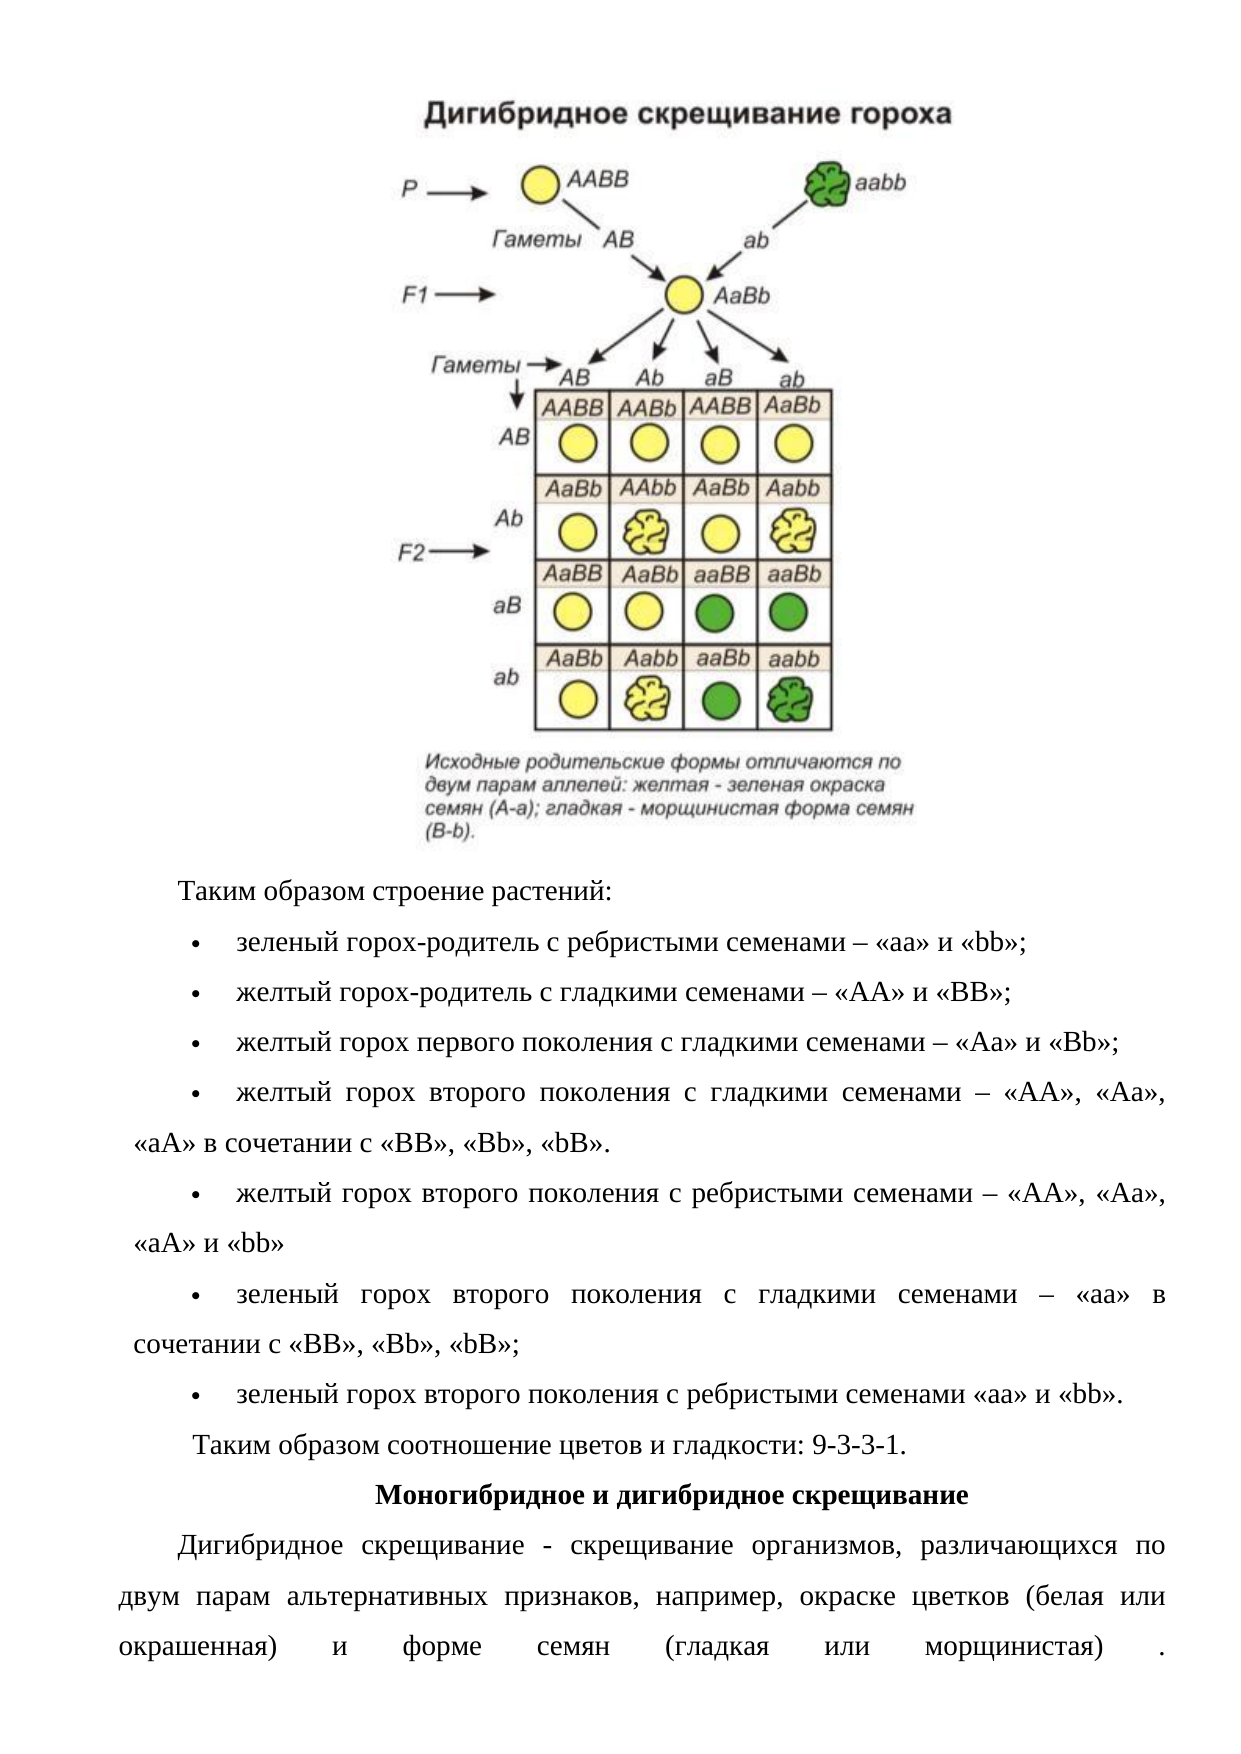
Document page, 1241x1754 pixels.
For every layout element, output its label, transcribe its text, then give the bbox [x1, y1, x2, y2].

list желтый горох первого поколения с гладкими семенами – «Аа» и «Bb»; [133, 1024, 1167, 1058]
list желтый горох второго поколения с гладкими семенами – «АА», «Аа», «аА» в сочетании с «BB», «Bb», «bB». [133, 1074, 1167, 1158]
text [118, 1527, 1167, 1662]
text Таким образом строение растений: [118, 873, 1167, 907]
picture [366, 88, 978, 859]
list зеленый горох второго поколения с ребристыми семенами «аа» и «bb». [133, 1376, 1167, 1410]
list зеленый горох-родитель с ребристыми семенами – «аа» и «bb»; [133, 924, 1167, 957]
list желтый горох второго поколения с ребристыми семенами – «АА», «Аа», «аА» и «bb» [133, 1175, 1167, 1259]
list желтый горох-родитель с гладкими семенами – «АА» и «BB»; [133, 974, 1167, 1007]
list зеленый горох второго поколения с гладкими семенами – «аа» в сочетании с «BB», «Bb», «bB»; [133, 1276, 1167, 1360]
text Таким образом соотношение цветов и гладкости: 9-3-3-1. [133, 1427, 1167, 1460]
text Моногибридное и дигибридное скрещивание [118, 1477, 1167, 1511]
